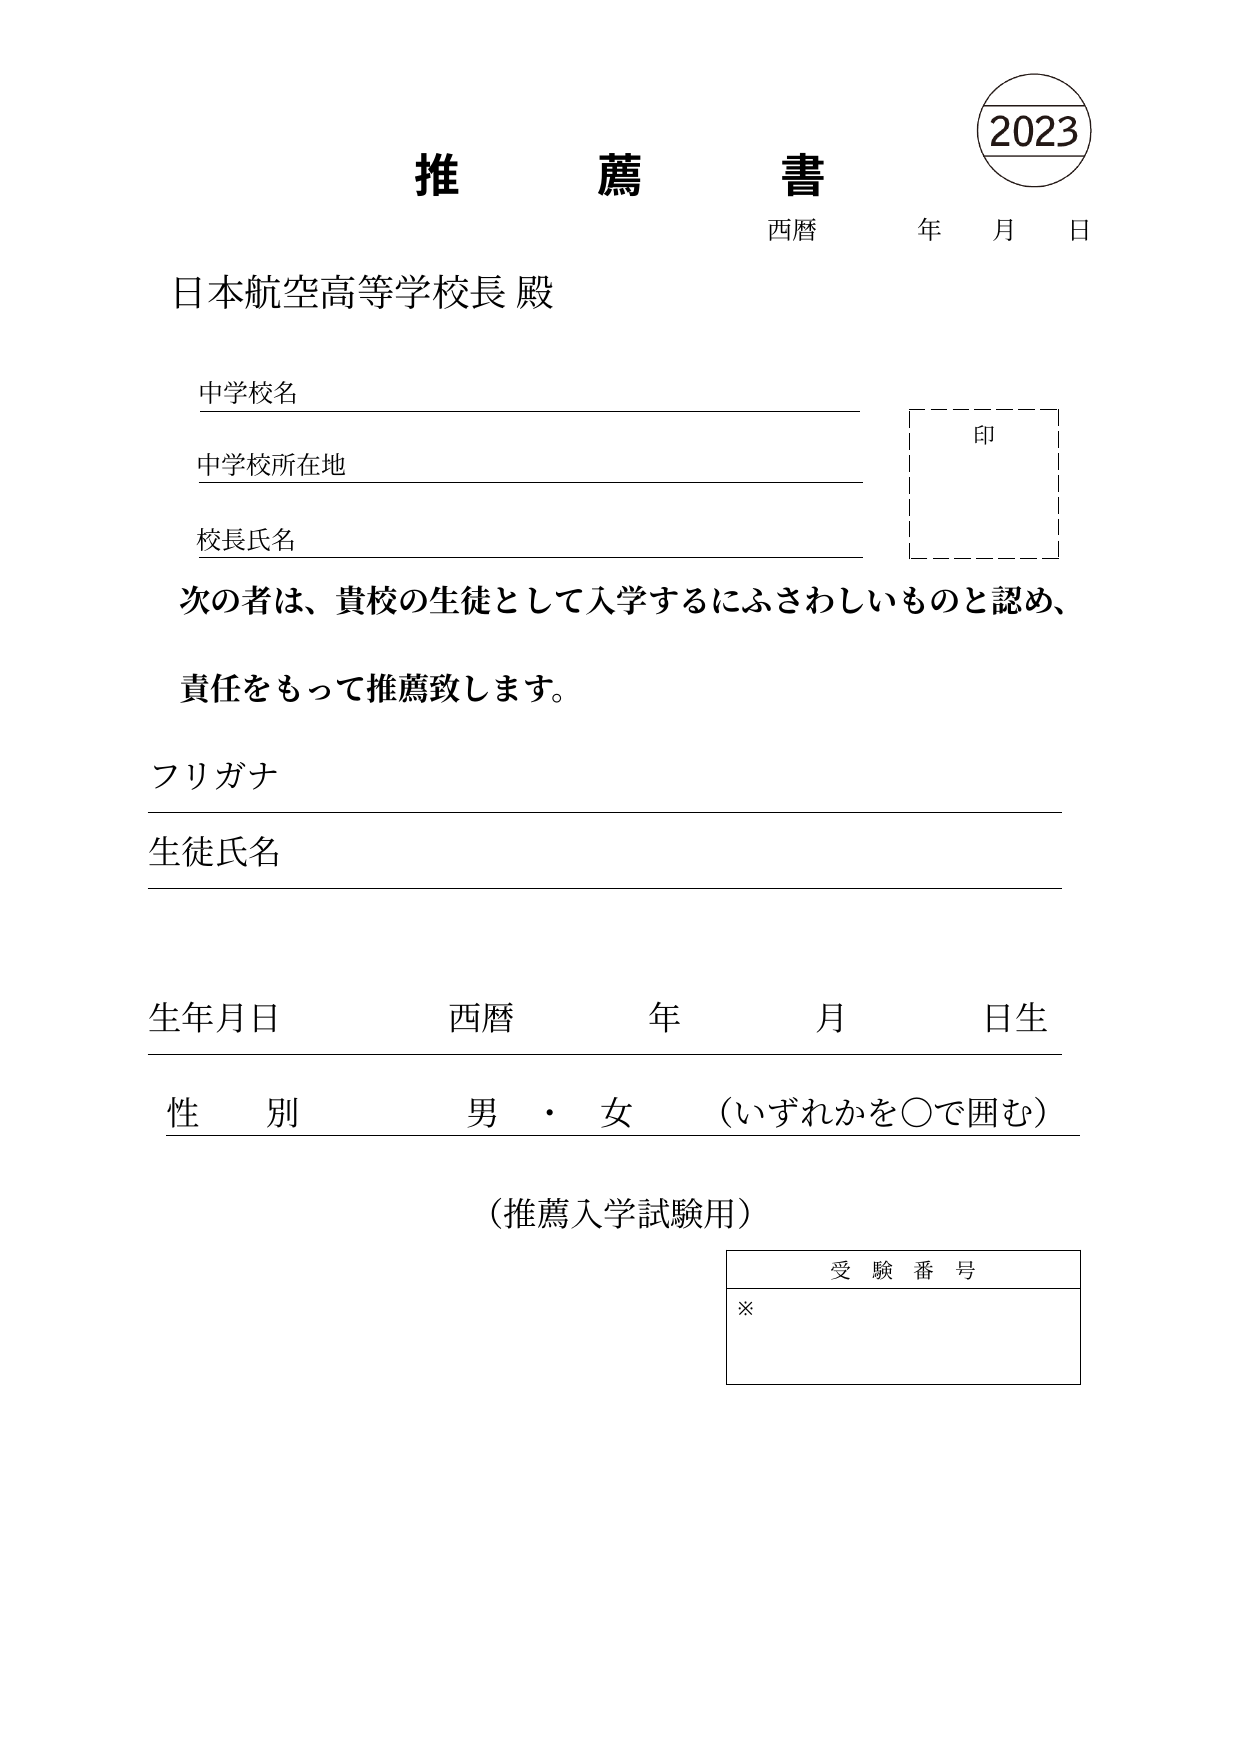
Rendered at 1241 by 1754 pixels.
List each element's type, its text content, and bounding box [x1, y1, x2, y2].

text （推薦入学試験用） [148, 1174, 1092, 1249]
text 推 薦 書 [148, 135, 1092, 210]
text 西暦 年 月 日 [148, 210, 1092, 247]
table_header フリガナ [148, 737, 1062, 812]
picture [975, 71, 1093, 189]
table_header 校長氏名 [199, 521, 863, 557]
table_cell ※ [727, 1289, 1080, 1384]
table_header 生徒氏名 [148, 813, 1062, 888]
table_header 受 験 番 号 [727, 1251, 1080, 1288]
table_header 中学校所在地 [199, 446, 863, 482]
text 次の者は、貴校の生徒として入学するにふさわしいものと認め、 [148, 562, 1092, 637]
table_header 中学校名 [200, 373, 860, 411]
table_header 生年月日 西暦 年 月 日生 [148, 979, 1062, 1054]
table_header 性 別 男 ・ 女 （いずれかを〇で囲む） [166, 1087, 1080, 1135]
text 責任をもって推薦致します。 [148, 649, 1092, 724]
text 日本航空高等学校長 殿 [169, 253, 1092, 328]
